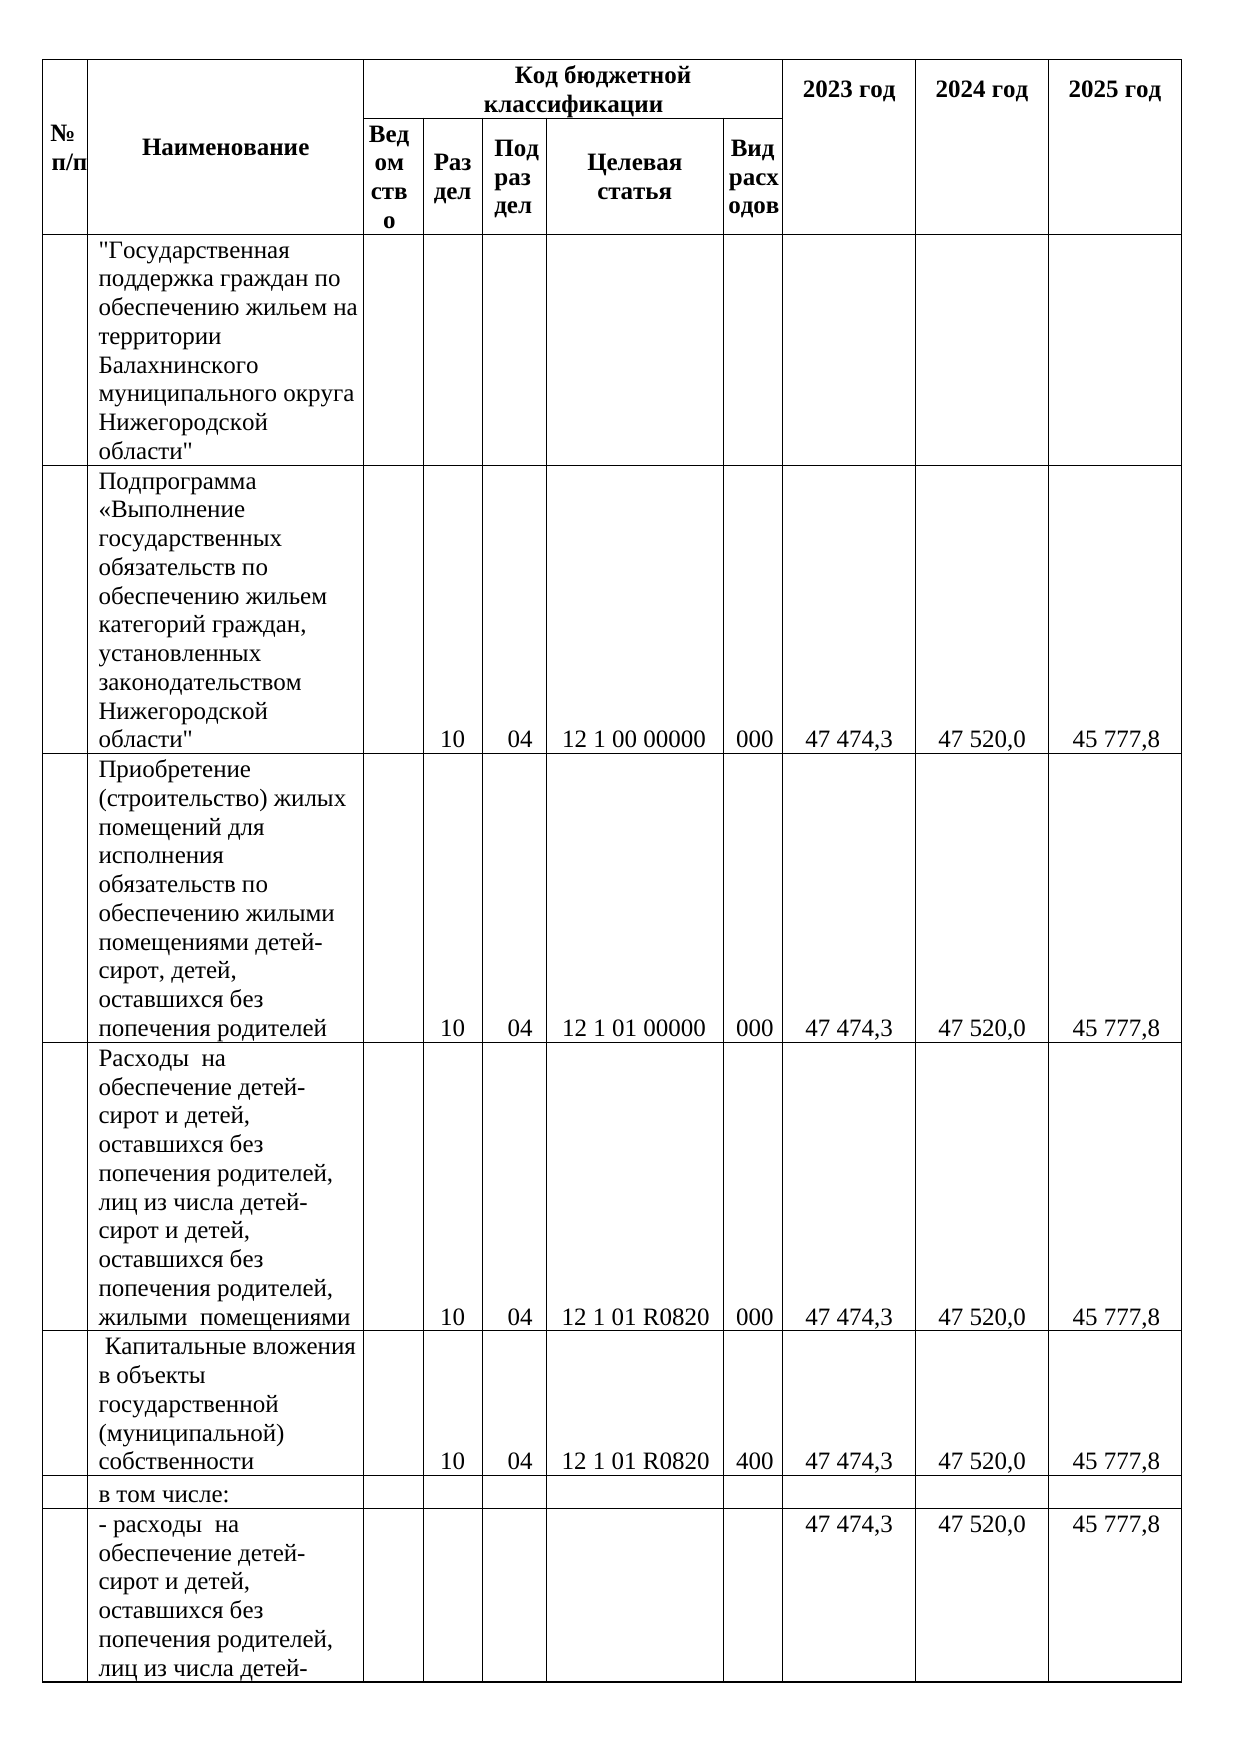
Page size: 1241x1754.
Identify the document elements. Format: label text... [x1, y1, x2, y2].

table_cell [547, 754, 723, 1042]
table_cell [1049, 118, 1181, 234]
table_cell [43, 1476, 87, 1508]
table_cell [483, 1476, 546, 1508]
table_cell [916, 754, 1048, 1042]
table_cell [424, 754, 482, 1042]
table_cell [916, 118, 1048, 234]
table_header Наименование [88, 60, 363, 234]
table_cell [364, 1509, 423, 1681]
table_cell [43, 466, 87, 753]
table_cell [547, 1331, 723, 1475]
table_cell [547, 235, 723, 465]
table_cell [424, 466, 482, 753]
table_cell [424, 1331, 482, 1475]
table_cell Целевая статья [547, 119, 723, 234]
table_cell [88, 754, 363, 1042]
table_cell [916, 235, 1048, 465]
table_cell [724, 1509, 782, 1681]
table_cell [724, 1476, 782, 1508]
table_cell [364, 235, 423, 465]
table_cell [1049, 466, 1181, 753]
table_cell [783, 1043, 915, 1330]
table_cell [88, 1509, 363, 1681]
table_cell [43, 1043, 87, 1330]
table_header 2025 год [1049, 60, 1181, 118]
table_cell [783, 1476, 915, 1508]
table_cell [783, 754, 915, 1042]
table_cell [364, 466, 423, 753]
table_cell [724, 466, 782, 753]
table_header 2024 год [916, 60, 1048, 118]
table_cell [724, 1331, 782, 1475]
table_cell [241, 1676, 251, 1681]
table_header № п/п [43, 60, 87, 234]
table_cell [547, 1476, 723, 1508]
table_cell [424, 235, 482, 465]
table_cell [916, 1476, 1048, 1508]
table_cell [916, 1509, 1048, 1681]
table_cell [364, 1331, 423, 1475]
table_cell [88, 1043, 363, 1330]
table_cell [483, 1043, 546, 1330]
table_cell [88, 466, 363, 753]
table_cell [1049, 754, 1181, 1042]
table_cell Под раз дел [483, 119, 546, 234]
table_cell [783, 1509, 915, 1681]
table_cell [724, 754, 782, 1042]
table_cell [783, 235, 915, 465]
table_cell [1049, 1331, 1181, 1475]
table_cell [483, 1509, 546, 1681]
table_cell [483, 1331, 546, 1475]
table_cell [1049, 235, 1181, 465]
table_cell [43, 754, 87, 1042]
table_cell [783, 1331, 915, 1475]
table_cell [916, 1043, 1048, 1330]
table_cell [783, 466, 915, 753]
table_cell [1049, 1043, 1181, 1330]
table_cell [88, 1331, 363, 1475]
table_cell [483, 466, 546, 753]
table_header 2023 год [783, 60, 915, 118]
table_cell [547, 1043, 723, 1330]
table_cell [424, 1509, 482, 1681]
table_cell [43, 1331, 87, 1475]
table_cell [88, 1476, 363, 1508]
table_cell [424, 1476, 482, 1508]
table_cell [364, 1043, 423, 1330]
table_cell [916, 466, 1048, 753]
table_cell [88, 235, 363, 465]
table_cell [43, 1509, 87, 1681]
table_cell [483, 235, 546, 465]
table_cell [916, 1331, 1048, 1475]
table_cell Раз дел [424, 119, 482, 234]
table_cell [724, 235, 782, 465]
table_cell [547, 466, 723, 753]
table_cell Ведом ство [364, 119, 423, 234]
table_cell Вид расходов [724, 119, 782, 234]
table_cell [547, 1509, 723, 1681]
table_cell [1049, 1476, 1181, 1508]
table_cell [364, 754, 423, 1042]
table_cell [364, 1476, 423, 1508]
table_header Код бюджетной классификации [364, 60, 782, 118]
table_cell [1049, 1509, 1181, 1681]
table_cell [783, 118, 915, 234]
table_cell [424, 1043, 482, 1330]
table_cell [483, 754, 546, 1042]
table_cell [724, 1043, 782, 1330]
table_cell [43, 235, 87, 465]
